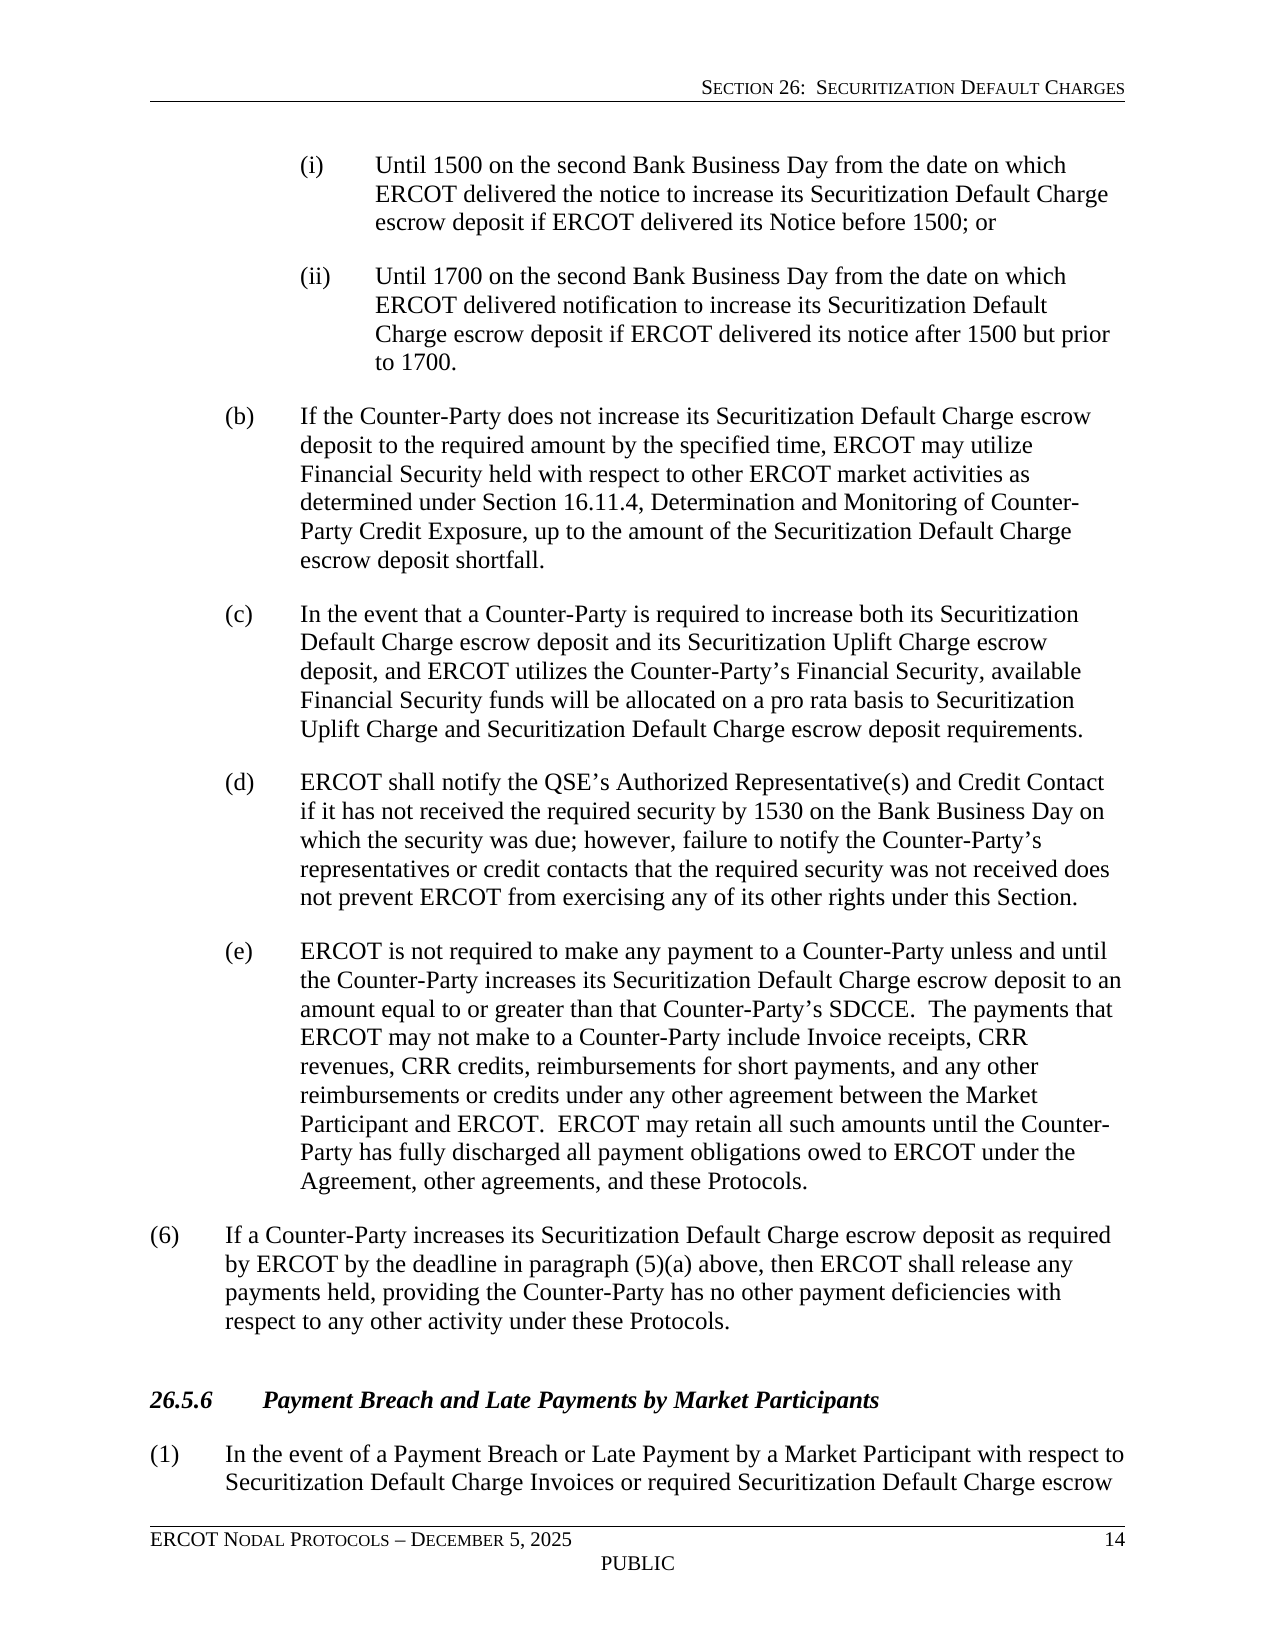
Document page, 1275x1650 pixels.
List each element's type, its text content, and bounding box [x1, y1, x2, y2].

text (d) ERCOT shall notify the QSE’s Authorized Representative(s) and Credit Contact if it has not received the required security by 1530 on the Bank Business Day on which the security was due; however, failure to notify the Counter-Party’s representatives or credit contacts that the required security was not received does not prevent ERCOT from exercising any of its other rights under this Section. [225, 767, 1125, 911]
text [150, 1439, 1125, 1496]
text (e) ERCOT is not required to make any payment to a Counter-Party unless and until the Counter-Party increases its Securitization Default Charge escrow deposit to an amount equal to or greater than that Counter-Party’s SDCCE. The payments that ERCOT may not make to a Counter-Party include Invoice receipts, CRR revenues, credits, reimbursements for short payments, and any other reimbursements or credits under any other agreement between the Market Participant and ERCOT. ERCOT may retain all such amounts until the Counter-Party has fully discharged all payment obligations owed to ERCOT under the Agreement, other agreements, and these Protocols. [225, 936, 1125, 1195]
text 26.5.6 Payment Breach and Late Payments by Market Participants [150, 1385, 1125, 1414]
text (b) If the Counter-Party does not increase its Securitization Default Charge escrow deposit to the required amount by the specified time, ERCOT may utilize Financial Security held with respect to other ERCOT market activities as determined under Section 16.11.4, Determination and Monitoring of Counter-Party Credit Exposure, up to the amount of the Securitization Default Charge escrow deposit shortfall. [225, 401, 1125, 574]
text (6) If a Counter-Party increases its Securitization Default Charge escrow deposit as required by ERCOT by the deadline in paragraph (5)(a) above, then ERCOT shall release any payments held, providing the Counter-Party has no other payment deficiencies with respect to any other activity under these Protocols. [150, 1220, 1125, 1335]
text (i) Until 1500 on the second Bank Business Day from the date on which ERCOT delivered the notice to increase its Securitization Default Charge escrow deposit if ERCOT delivered its Notice before 1500; or [300, 150, 1125, 236]
text (c) In the event that a Counter-Party is required to increase both its Securitization Default Charge escrow deposit and its Securitization Uplift Charge escrow deposit, and ERCOT utilizes the Counter-Party’s Financial Security, available Financial Security funds will be allocated on a pro rata basis to Securitization Uplift Charge and Securitization Default Charge escrow deposit requirements. [225, 599, 1125, 742]
text (ii) Until 1700 on the second Bank Business Day from the date on which ERCOT delivered notification to increase its Securitization Default Charge escrow deposit if ERCOT delivered its notice after 1500 but prior to 1700. [300, 261, 1125, 376]
